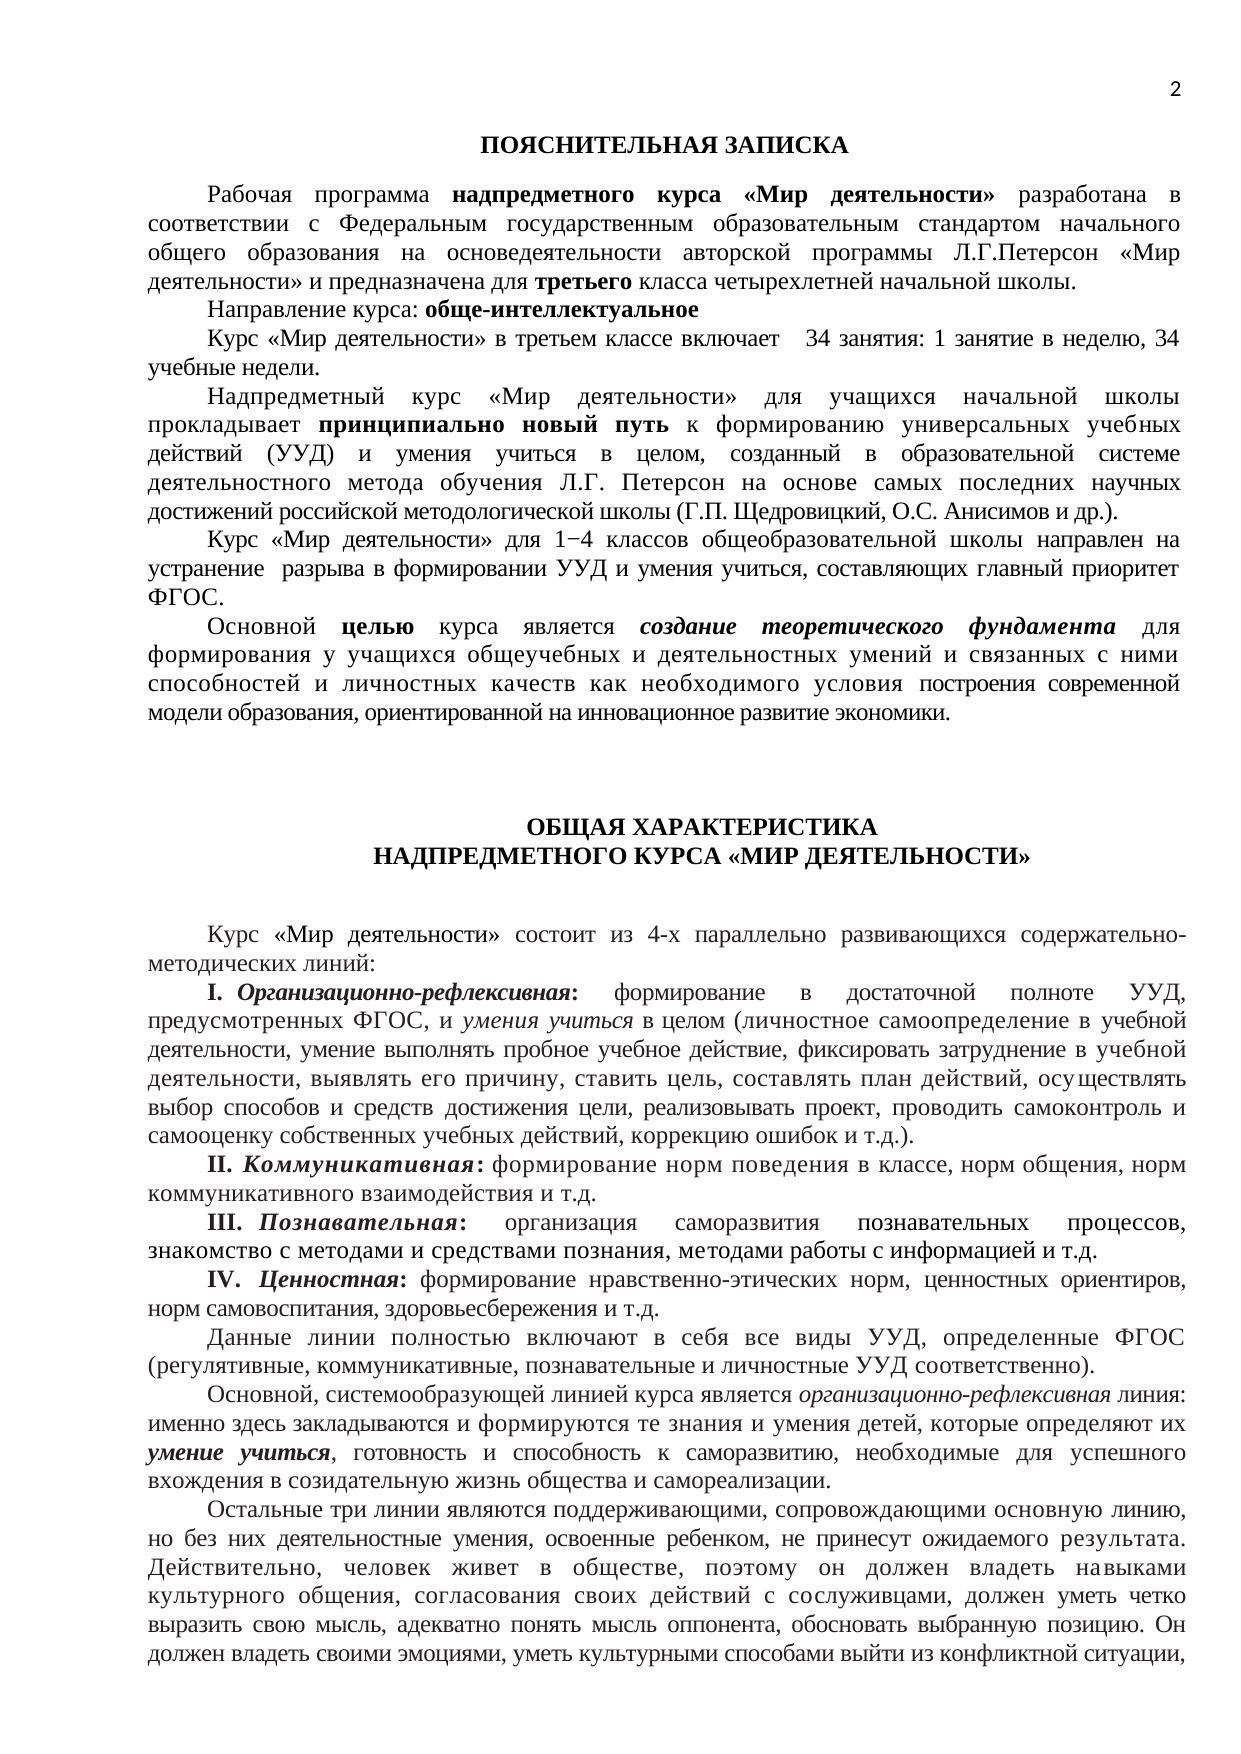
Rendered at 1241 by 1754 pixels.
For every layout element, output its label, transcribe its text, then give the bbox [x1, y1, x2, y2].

text ПОЯСНИТЕЛЬНАЯ ЗАПИСКА [148, 130, 1181, 159]
text III. Познавательная: организация саморазвития познавательных процессов, знакомство с методами и средствами познания, методами работы с информацией и т.д. [148, 1207, 1186, 1264]
text Надпредметный курс «Мир деятельности» для учащихся начальной школы прокладывает принципиально новый путь к формированию универсальных учебных действий (УУД) и умения учиться в целом, созданный в образовательной системе деятельностного метода обучения Л.Г. Петерсон на основе самых последних научных достижений российской методологической школы (Г.П. Щедровицкий, О.С. Анисимов и др.). [148, 381, 1181, 524]
list НАДПРЕДМЕТНОГО КУРСА «МИР ДЕЯТЕЛЬНОСТИ» [223, 841, 1181, 869]
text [148, 1494, 1186, 1667]
text Курс «Мир деятельности» для 1−4 классов общеобразовательной школы направлен на устранение разрыва в формировании УУД и умения учиться, составляющих главный приоритет ФГОС. [148, 524, 1180, 611]
text II. Коммуникативная: формирование норм поведения в классе, норм общения, норм коммуникативного взаимодействия и т.д. [148, 1149, 1186, 1207]
text I. Организационно-рефлексивная: формирование в достаточной полноте УУД, предусмотренных ФГОС, и умения учиться в целом (личностное самоопределение в учебной деятельности, умение выполнять пробное учебное действие, фиксировать затруднение в учебной деятельности, выявлять его причину, ставить цель, составлять план действий, осуществлять выбор способов и средств достижения цели, реализовывать проект, проводить самоконтроль и самооценку собственных учебных действий, коррекцию ошибок и т.д.). [148, 977, 1186, 1149]
text Курс «Мир деятельности» состоит из 4-х параллельно развивающихся содержательно-методических линий: [148, 919, 1186, 977]
text Направление курса: обще-интеллектуальное [148, 294, 1181, 323]
text Основной целью курса является создание теоретического фундамента для формирования у учащихся общеучебных и деятельностных умений и связанных с ними способностей и личностных качеств как необходимого условия построения современной модели образования, ориентированной на инновационное развитие экономики. [148, 611, 1180, 726]
text Данные линии полностью включают в себя все виды УУД, определенные ФГОС (регулятивные, коммуникативные, познавательные и личностные УУД соответственно). [148, 1322, 1186, 1379]
list ОБЩАЯ ХАРАКТЕРИСТИКА [223, 812, 1181, 841]
text IV. Ценностная: формирование нравственно-этических норм, ценностных ориентиров, норм самовоспитания, здоровьесбережения и т.д. [148, 1264, 1186, 1322]
text Основной, системообразующей линией курса является организационно-рефлексивная линия: именно здесь закладываются и формируются те знания и умения детей, которые определяют их умение учиться, готовность и способность к саморазвитию, необходимые для успешного вхождения в созидательную жизнь общества и самореализации. [148, 1379, 1186, 1494]
text Курс «Мир деятельности» в третьем классе включает 34 занятия: 1 занятие в неделю, 34 учебные недели. [148, 323, 1181, 381]
text Рабочая программа надпредметного курса «Мир деятельности» разработана в соответствии с Федеральным государственным образовательным стандартом начального общего образования на основедеятельности авторской программы Л.Г.Петерсон «Мир деятельности» и предназначена для третьего класса четырехлетней начальной школы. [148, 179, 1181, 294]
